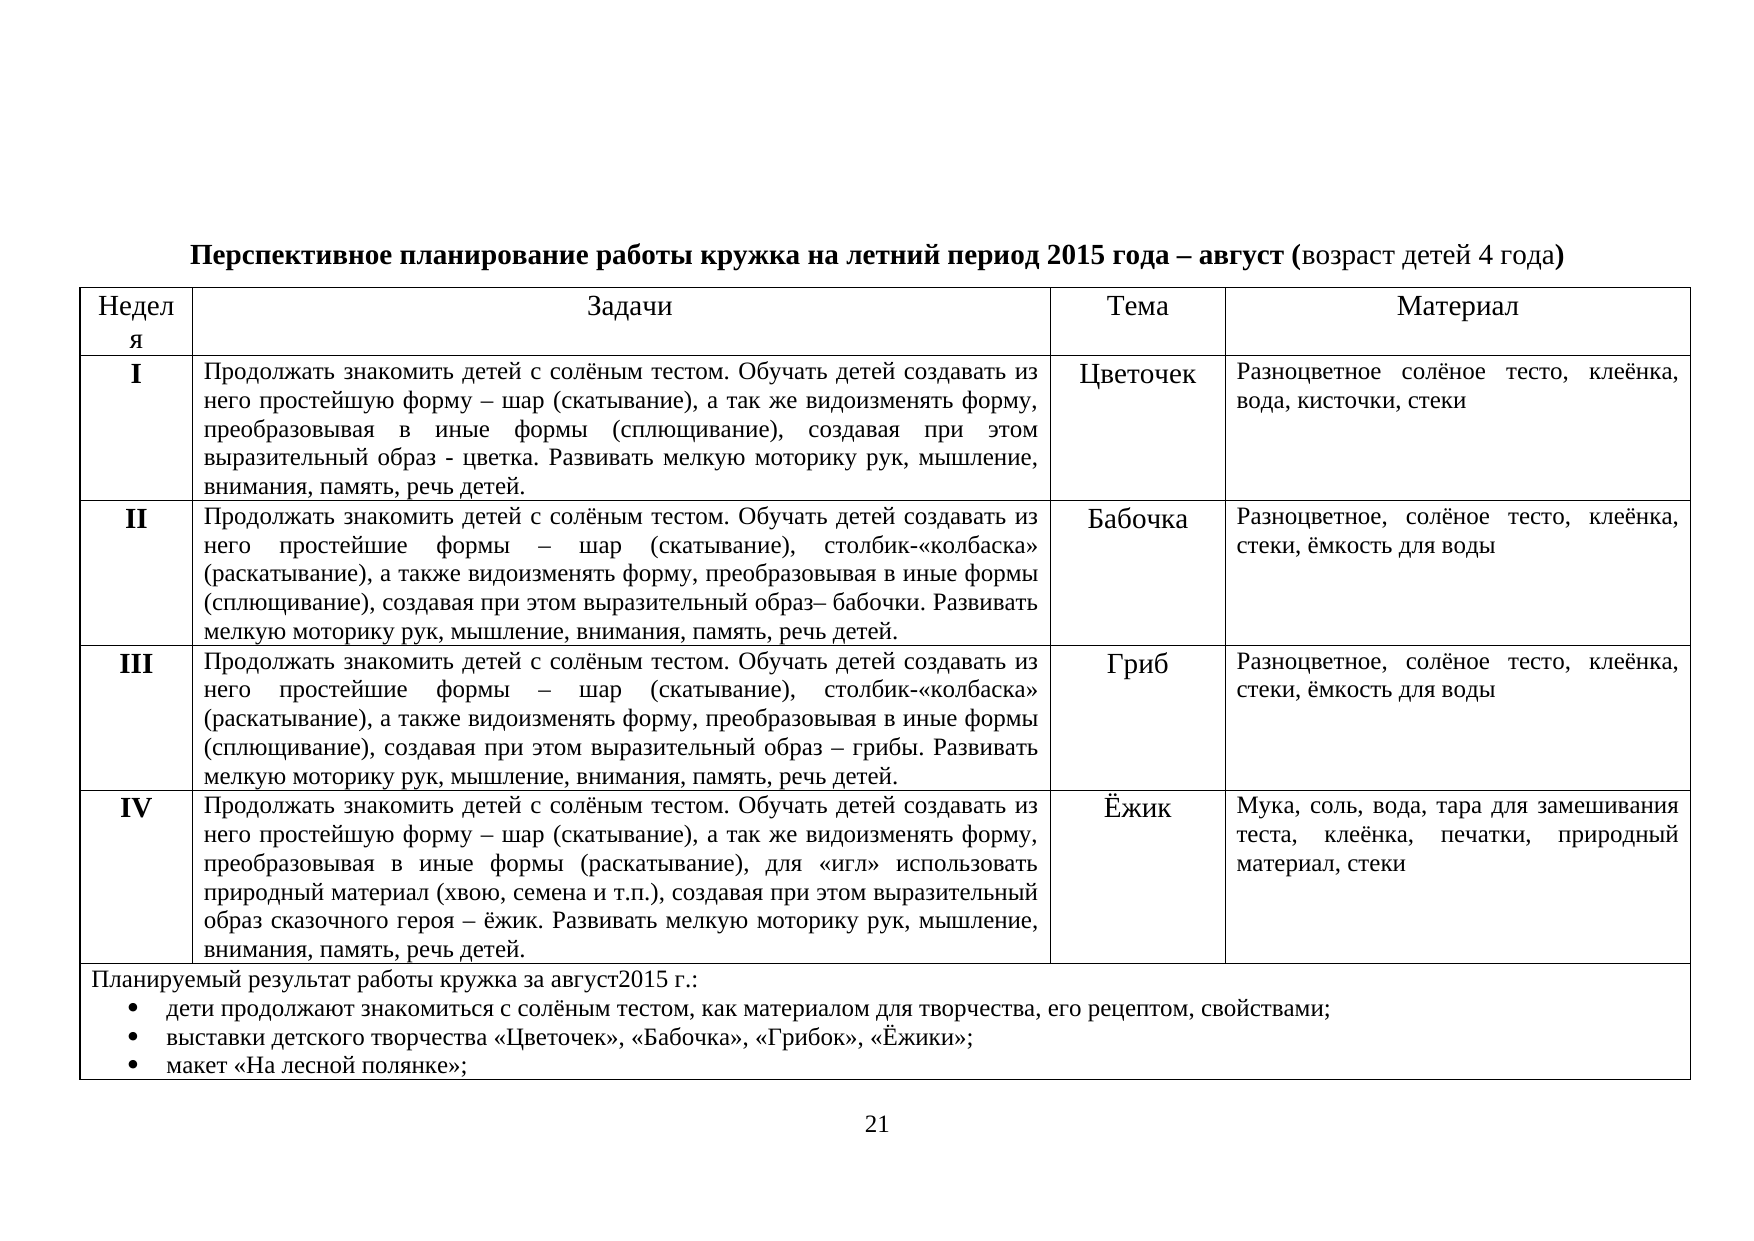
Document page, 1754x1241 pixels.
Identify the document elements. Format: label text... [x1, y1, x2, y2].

table_cell I [81, 356, 192, 500]
table_cell Разноцветное, солёное тесто, клеёнка, стеки, ёмкость для воды [1226, 501, 1690, 645]
table_header Задачи [193, 288, 1050, 355]
table_header Тема [1051, 288, 1225, 355]
table_header Материал [1226, 288, 1690, 355]
table_cell II [81, 501, 192, 645]
table_cell Бабочка [1051, 501, 1225, 645]
table_cell Цветочек [1051, 356, 1225, 500]
table_cell Гриб [1051, 646, 1225, 789]
table_cell Мука, соль, вода, тара для замешивания теста, клеёнка, печатки, природный материал, стеки [1226, 791, 1690, 963]
table_cell Разноцветное, солёное тесто, клеёнка, стеки, ёмкость для воды [1226, 646, 1690, 789]
table_cell IV [81, 791, 192, 963]
table_cell Разноцветное солёное тесто, клеёнка, вода, кисточки, стеки [1226, 356, 1690, 500]
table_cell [81, 964, 1690, 1079]
table_cell Продолжать знакомить детей с солёным тестом. Обучать детей создавать из него простейшую форму – шар (скатывание), а так же видоизменять форму, преобразовывая в иные формы (сплющивание), создавая при этом выразительный образ - цветка. Развивать мелкую моторику рук, мышление, внимания, память, речь детей. [193, 356, 1050, 500]
table_cell Продолжать знакомить детей с солёным тестом. Обучать детей создавать из него простейшую форму – шар (скатывание), а так же видоизменять форму, преобразовывая в иные формы (раскатывание), для «игл» использовать природный материал (хвою, семена и т.п.), создавая при этом выразительный образ сказочного героя – ёжик. Развивать мелкую моторику рук, мышление, внимания, память, речь детей. [193, 791, 1050, 963]
table_cell Ёжик [1051, 791, 1225, 963]
table_header Неделя [81, 288, 192, 355]
table_cell III [81, 646, 192, 789]
table_cell Продолжать знакомить детей с солёным тестом. Обучать детей создавать из него простейшие формы – шар (скатывание), столбик-«колбаска» (раскатывание), а также видоизменять форму, преобразовывая в иные формы (сплющивание), создавая при этом выразительный образ – грибы. Развивать мелкую моторику рук, мышление, внимания, память, речь детей. [193, 646, 1050, 789]
table_cell Продолжать знакомить детей с солёным тестом. Обучать детей создавать из него простейшие формы – шар (скатывание), столбик-«колбаска» (раскатывание), а также видоизменять форму, преобразовывая в иные формы (сплющивание), создавая при этом выразительный образ– бабочки. Развивать мелкую моторику рук, мышление, внимания, память, речь детей. [193, 501, 1050, 645]
text Перспективное планирование работы кружка на летний период 2015 года – август (возраст детей 4 года) [75, 237, 1679, 270]
